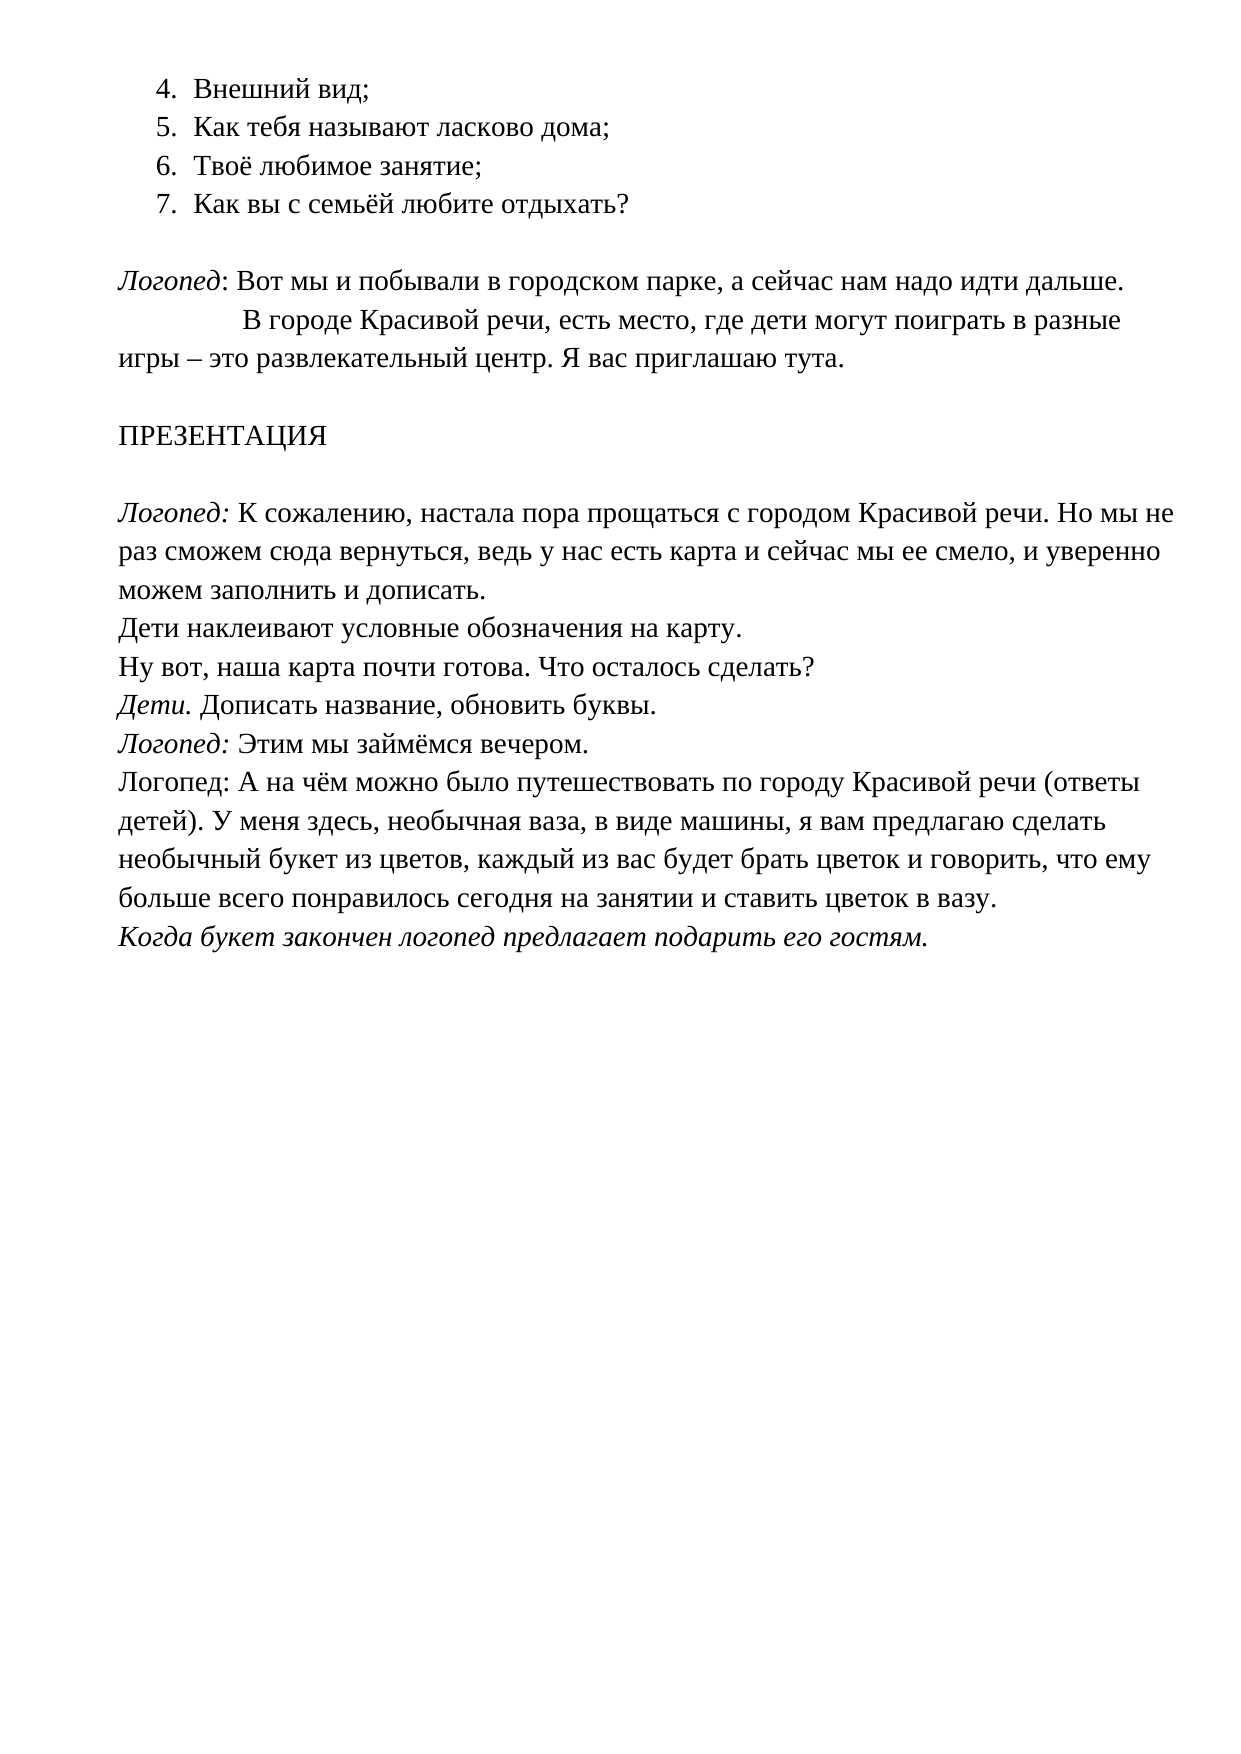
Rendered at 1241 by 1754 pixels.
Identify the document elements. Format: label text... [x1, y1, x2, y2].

text Логопед: Вот мы и побывали в городском парке, а сейчас нам надо идти дальше. [118, 263, 1175, 297]
list Внешний вид; [156, 71, 1175, 104]
text Когда букет закончен логопед предлагает подарить его гостям. [118, 919, 1175, 952]
text Логопед: А на чём можно было путешествовать по городу Красивой речи (ответы детей). У меня здесь, необычная ваза, в виде машины, я вам предлагаю сделать необычный букет из цветов, каждый из вас будет брать цветок и говорить, что ему больше всего понравилось сегодня на занятии и ставить цветок в вазу. [118, 764, 1175, 914]
text В городе Красивой речи, есть место, где дети могут поиграть в разные игры – это развлекательный центр. Я вас приглашаю тута. [118, 302, 1175, 374]
text Логопед: Этим мы займёмся вечером. [118, 726, 1175, 759]
text Дети. Дописать название, обновить буквы. [118, 687, 1175, 721]
text Логопед: К сожалению, настала пора прощаться с городом Красивой речи. Но мы не раз сможем сюда вернуться, ведь у нас есть карта и сейчас мы ее смело, и уверенно можем заполнить и дописать. [118, 495, 1175, 605]
text ПРЕЗЕНТАЦИЯ [118, 418, 1175, 451]
list Твоё любимое занятие; [156, 148, 1175, 181]
list Как вы с семьёй любите отдыхать? [156, 186, 1175, 220]
text Ну вот, наша карта почти готова. Что осталось сделать? [118, 649, 1175, 682]
list Как тебя называют ласково дома; [156, 109, 1175, 143]
text Дети наклеивают условные обозначения на карту. [118, 610, 1175, 644]
